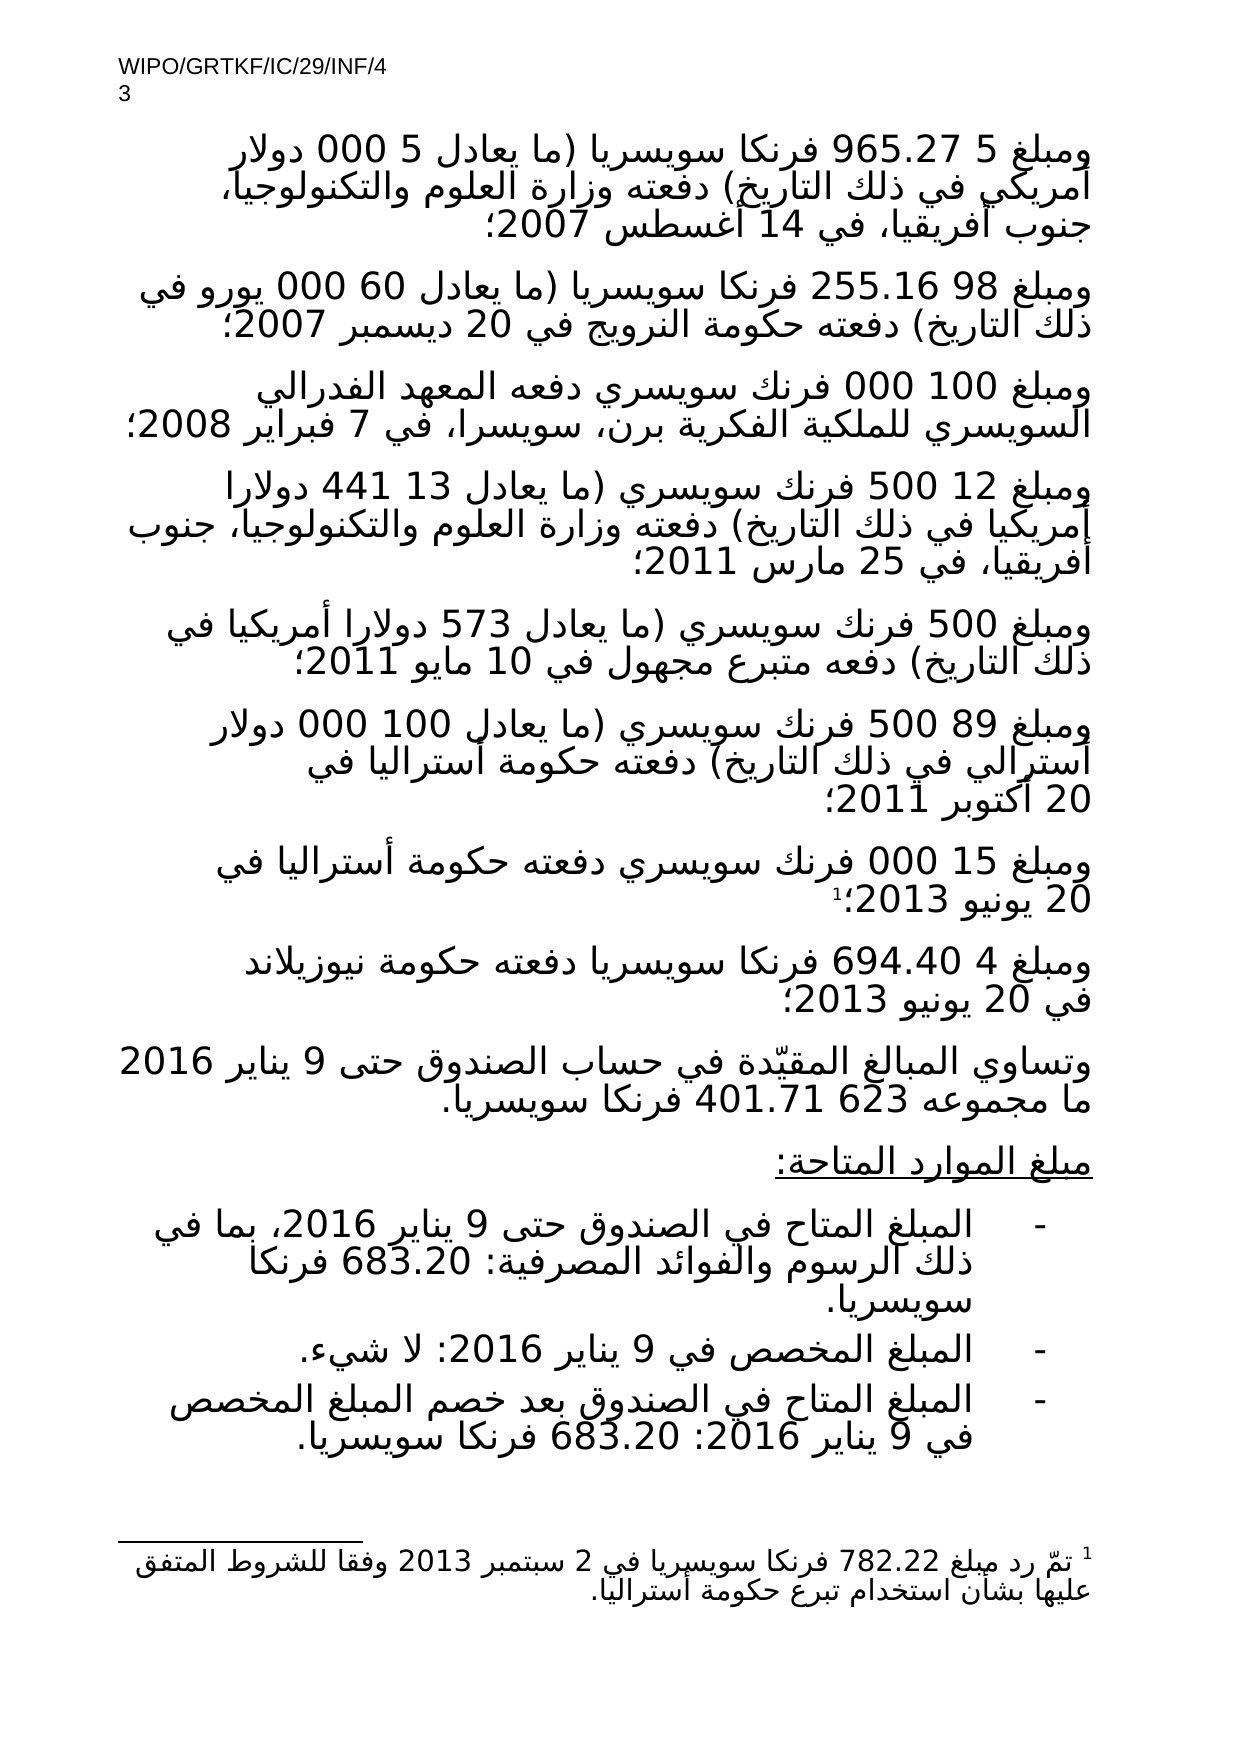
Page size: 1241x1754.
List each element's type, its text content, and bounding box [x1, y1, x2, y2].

text مبلغ الموارد المتاحة: [967, 1145, 1053, 1177]
text ومبلغ 000 100 فرنك سويسري دفعه المعهد الفدرالي السويسري للملكية الفكرية برن، سويسرا، في 7 فبراير 2008؛ [118, 370, 1092, 445]
text ومبلغ 500 فرنك سويسري (ما يعادل 573 دولارا أمريكيا في ذلك التاريخ) دفعه متبرع مجهول في 10 مايو 2011؛ [118, 607, 1092, 682]
text مبلغ الموارد المتاحة: [118, 1145, 999, 1182]
list المبلغ المتاح في الصندوق حتى 9 يناير 2016، بما في ذلك الرسوم والفوائد المصرفية: 683.20 فرنكا سويسريا. [118, 1207, 1033, 1320]
text ومبلغ 500 89 فرنك سويسري (ما يعادل 000 100 دولار أسترالي في ذلك التاريخ) دفعته حكومة أستراليا في 20 أكتوبر 2011؛ [118, 707, 1092, 820]
text وتساوي المبالغ المقيّدة في حساب الصندوق حتى 9 يناير 2016 ما مجموعه 401.71 623 فرنكا سويسريا. [118, 1045, 1092, 1120]
text ومبلغ 694.40 4 فرنكا سويسريا دفعته حكومة نيوزيلاند في 20 يونيو 2013؛ [118, 945, 1092, 1020]
text ومبلغ 255.16 98 فرنكا سويسريا (ما يعادل 000 60 يورو في ذلك التاريخ) دفعته حكومة النرويج في 20 ديسمبر 2007؛ [118, 270, 1092, 345]
text مبلغ الموارد المتاحة: [1033, 1145, 1092, 1177]
text ومبلغ 000 15 فرنك سويسري دفعته حكومة أستراليا في 20 يونيو 2013؛ [118, 845, 1092, 920]
text ومبلغ 500 12 فرنك سويسري (ما يعادل 441 13 دولارا أمريكيا في ذلك التاريخ) دفعته وزارة العلوم والتكنولوجيا، جنوب أفريقيا، في 25 مارس 2011؛ [118, 470, 1092, 582]
text ومبلغ 965.27 5 فرنكا سويسريا (ما يعادل 000 5 دولار أمريكي في ذلك التاريخ) دفعته وزارة العلوم والتكنولوجيا، جنوب أفريقيا، في 14 أغسطس 2007؛ [118, 132, 1092, 245]
list المبلغ المتاح في الصندوق بعد خصم المبلغ المخصص في 9 يناير 2016: 683.20 فرنكا سويسريا. [118, 1382, 1033, 1457]
list المبلغ المخصص في 9 يناير 2016: لا شيء. [118, 1332, 1033, 1370]
